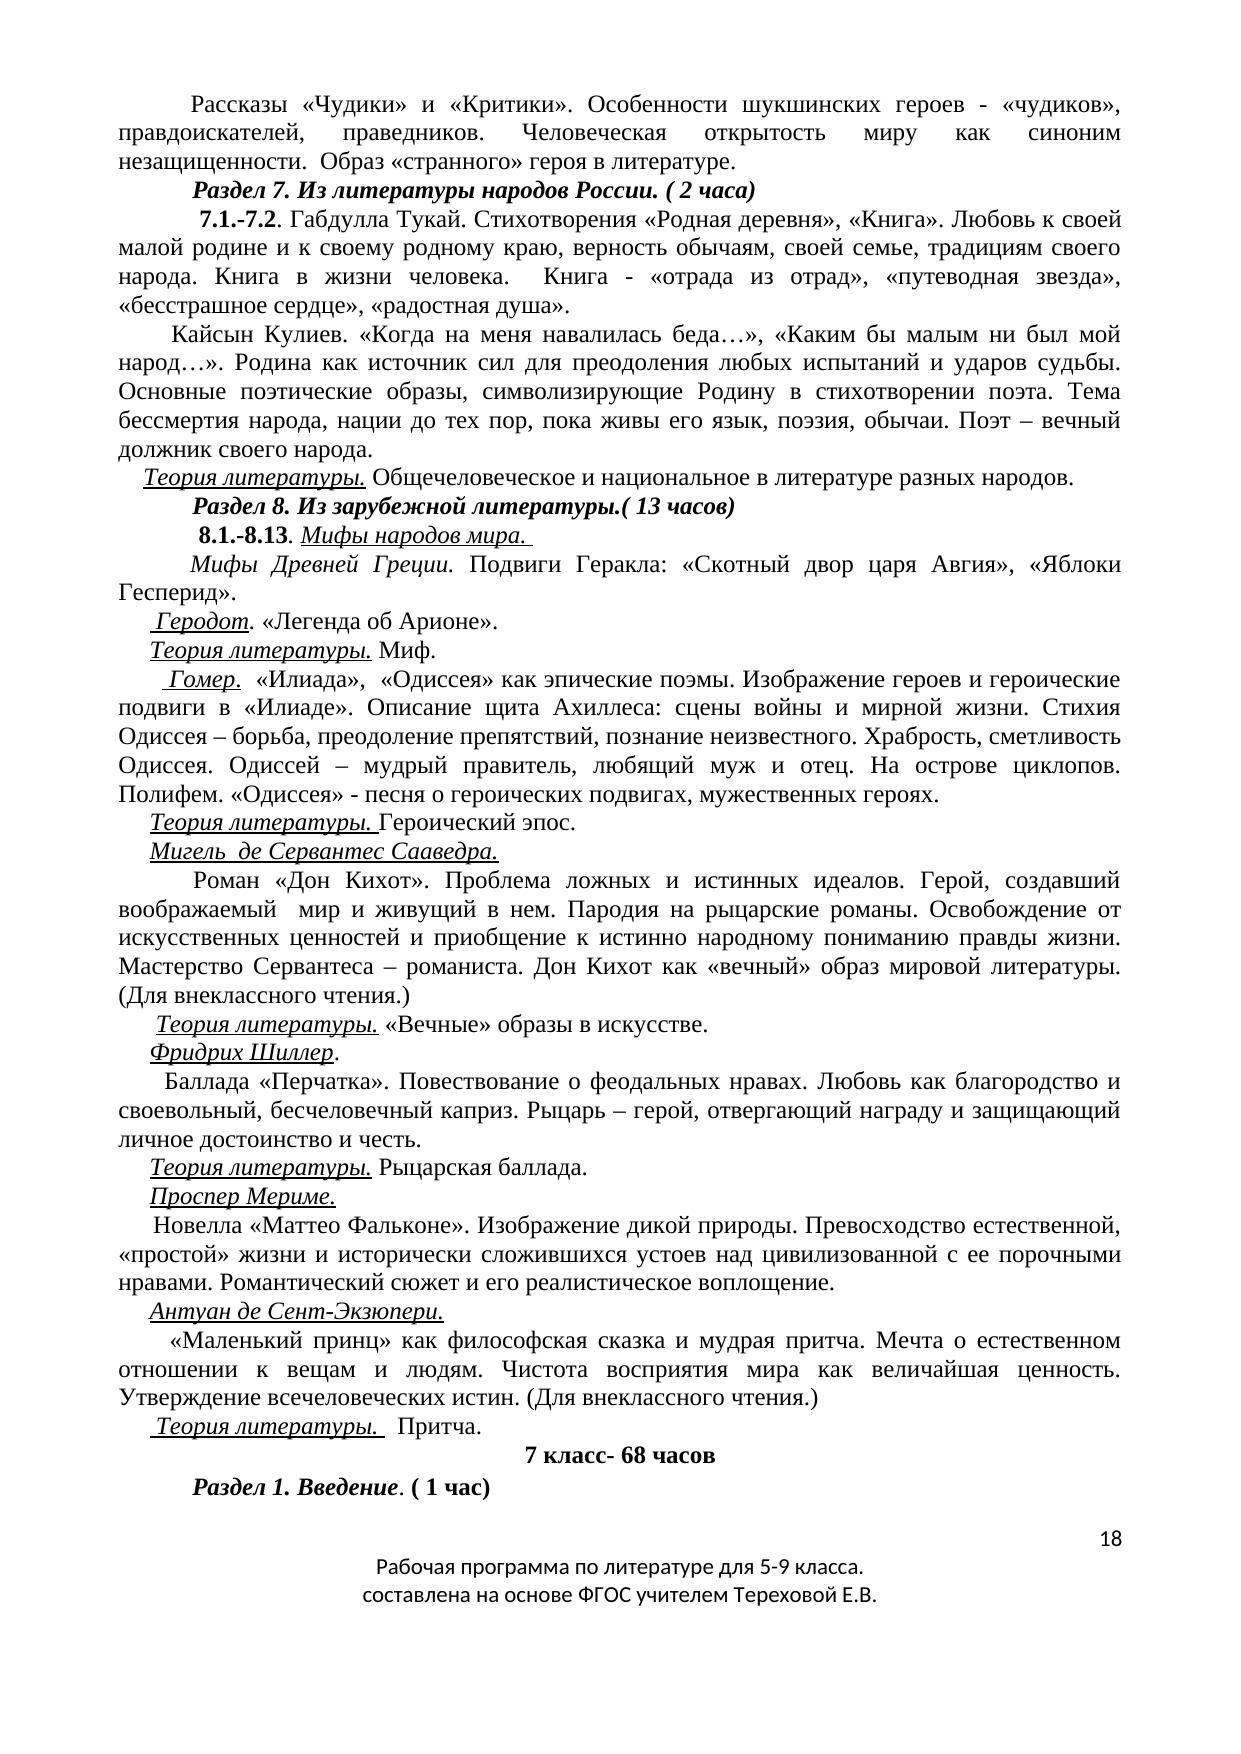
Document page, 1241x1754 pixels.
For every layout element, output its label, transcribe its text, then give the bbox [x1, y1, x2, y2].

text Теория литературы. Притча. [118, 1411, 1122, 1440]
text Проспер Мериме. [118, 1181, 1122, 1210]
text Новелла «Маттео Фальконе». Изображение дикой природы. Превосходство естественной, «простой» жизни и исторически сложившихся устоев над цивилизованной с ее порочными нравами. Романтический сюжет и его реалистическое воплощение. [118, 1210, 1122, 1296]
text Фридрих Шиллер. [118, 1037, 1122, 1066]
text Кайсын Кулиев. «Когда на меня навалилась беда…», «Каким бы малым ни был мой народ…». Родина как источник сил для преодоления любых испытаний и ударов судьбы. Основные поэтические образы, символизирующие Родину в стихотворении поэта. Тема бессмертия народа, нации до тех пор, пока живы его язык, поэзия, обычаи. Поэт – вечный должник своего народа. [118, 319, 1122, 462]
text Теория литературы. Общечеловеческое и национальное в литературе разных народов. [118, 462, 1122, 491]
text Теория литературы. Героический эпос. [118, 807, 1122, 836]
text Гомер. «Илиада», «Одиссея» как эпические поэмы. Изображение героев и героические подвиги в «Илиаде». Описание щита Ахиллеса: сцены войны и мирной жизни. Стихия Одиссея – борьба, преодоление препятствий, познание неизвестного. Храбрость, сметливость Одиссея. Одиссей – мудрый правитель, любящий муж и отец. На острове циклопов. Полифем. «Одиссея» - песня о героических подвигах, мужественных героях. [118, 664, 1122, 807]
text Раздел 8. Из зарубежной литературы.( 13 часов) [118, 491, 1122, 520]
text 7 класс- 68 часов [118, 1440, 1122, 1469]
text «Маленький принц» как философская сказка и мудрая притча. Мечта о естественном отношении к вещам и людям. Чистота восприятия мира как величайшая ценность. Утверждение всечеловеческих истин. (Для внеклассного чтения.) [118, 1325, 1122, 1411]
text Раздел 7. Из литературы народов России. ( 2 часа) [118, 175, 1122, 204]
text Рассказы «Чудики» и «Критики». Особенности шукшинских героев - «чудиков», правдоискателей, праведников. Человеческая открытость миру как синоним незащищенности. Образ «странного» героя в литературе. [118, 89, 1122, 175]
text Раздел 1. Введение. ( 1 час) [118, 1472, 1122, 1501]
text Теория литературы. «Вечные» образы в искусстве. [118, 1009, 1122, 1037]
text Мигель де Сервантес Сааведра. [118, 836, 1122, 865]
text Мифы Древней Греции. Подвиги Геракла: «Скотный двор царя Авгия», «Яблоки Гесперид». [118, 549, 1122, 606]
text Роман «Дон Кихот». Проблема ложных и истинных идеалов. Герой, создавший воображаемый мир и живущий в нем. Пародия на рыцарские романы. Освобождение от искусственных ценностей и приобщение к истинно народному пониманию правды жизни. Мастерство Сервантеса – романиста. Дон Кихот как «вечный» образ мировой литературы. (Для внеклассного чтения.) [118, 865, 1122, 1009]
text 7.1.-7.2. Габдулла Тукай. Стихотворения «Родная деревня», «Книга». Любовь к своей малой родине и к своему родному краю, верность обычаям, своей семье, традициям своего народа. Книга в жизни человека. Книга - «отрада из отрад», «путеводная звезда», «бесстрашное сердце», «радостная душа». [118, 204, 1122, 319]
text Баллада «Перчатка». Повествование о феодальных нравах. Любовь как благородство и своевольный, бесчеловечный каприз. Рыцарь – герой, отвергающий награду и защищающий личное достоинство и честь. [118, 1066, 1122, 1152]
text Геродот. «Легенда об Арионе». [118, 606, 1122, 635]
text Теория литературы. Рыцарская баллада. [118, 1152, 1122, 1181]
text 8.1.-8.13. Мифы народов мира. [118, 520, 1122, 549]
text Теория литературы. Миф. [118, 635, 1122, 664]
text Антуан де Сент-Экзюпери. [118, 1296, 1122, 1325]
